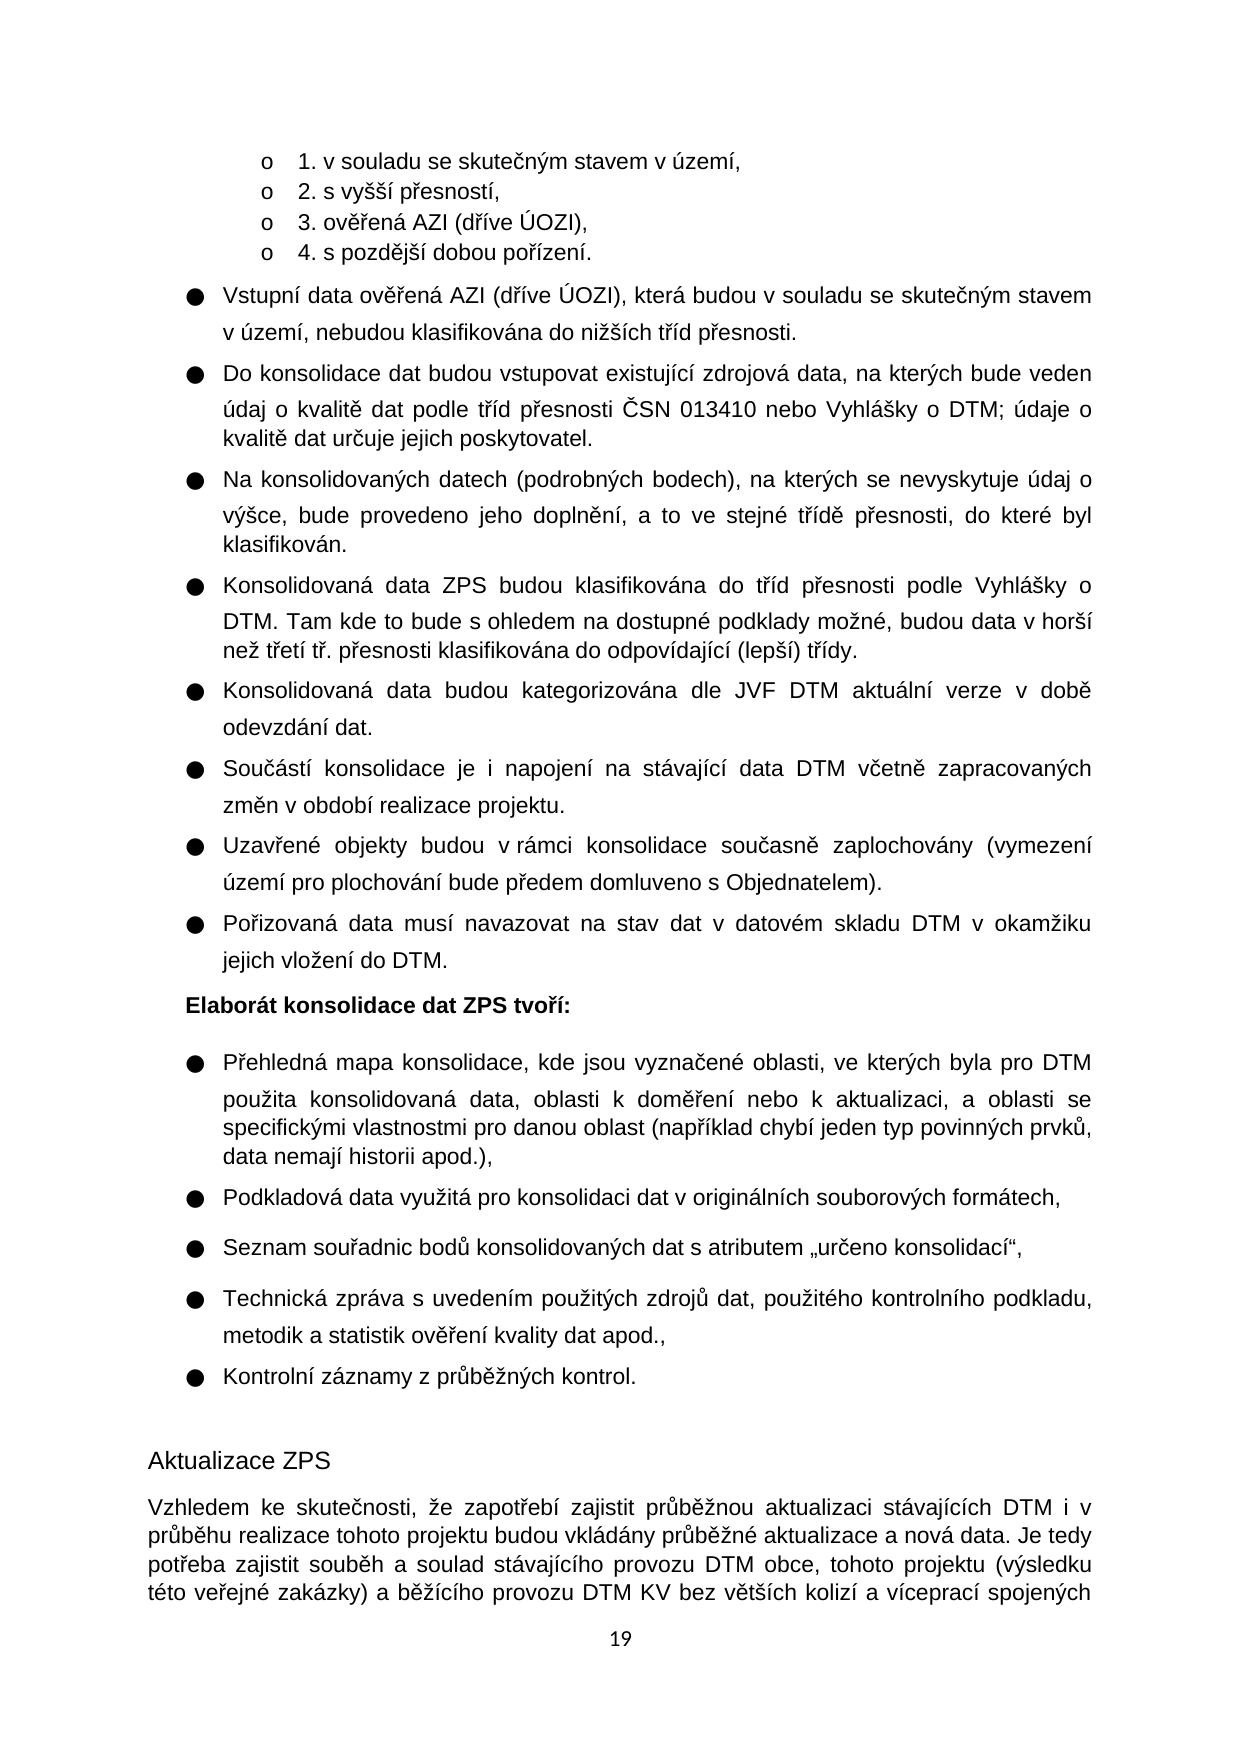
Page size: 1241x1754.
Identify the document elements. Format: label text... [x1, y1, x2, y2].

list 3. ověřená AZI (dříve ÚOZI), [260, 209, 1093, 237]
text Elaborát konsolidace dat ZPS tvoří: [185, 992, 1093, 1018]
list Podkladová data využitá pro konsolidaci dat v originálních souborových formátech, [185, 1171, 1093, 1218]
text Aktualizace ZPS [148, 1446, 1093, 1475]
list Konsolidovaná data ZPS budou klasifikována do tříd přesnosti podle Vyhlášky o DTM. Tam kde to bude s ohledem na dostupné podklady možné, budou data v horší než třetí tř. přesnosti klasifikována do odpovídající (lepší) třídy. [185, 559, 1093, 663]
list Seznam souřadnic bodů konsolidovaných dat s atributem „určeno konsolidací“, [185, 1222, 1093, 1269]
list Na konsolidovaných datech (podrobných bodech), na kterých se nevyskytuje údaj o výšce, bude provedeno jeho doplnění, a to ve stejné třídě přesnosti, do které byl klasifikován. [185, 453, 1093, 557]
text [148, 1494, 1093, 1605]
list Kontrolní záznamy z průběžných kontrol. [185, 1350, 1093, 1397]
list Technická zpráva s uvedením použitých zdrojů dat, použitého kontrolního podkladu, metodik a statistik ověření kvality dat apod., [185, 1273, 1093, 1348]
list Součástí konsolidace je i napojení na stávající data DTM včetně zapracovaných změn v období realizace projektu. [185, 742, 1093, 818]
list Do konsolidace dat budou vstupovat existující zdrojová data, na kterých bude veden údaj o kvalitě dat podle tříd přesnosti ČSN 013410 nebo Vyhlášky o DTM; údaje o kvalitě dat určuje jejich poskytovatel. [185, 347, 1093, 451]
list Vstupní data ověřená AZI (dříve ÚOZI), která budou v souladu se skutečným stavem v území, nebudou klasifikována do nižších tříd přesnosti. [185, 270, 1093, 345]
list Uzavřené objekty budou v rámci konsolidace současně zaplochovány (vymezení území pro plochování bude předem domluveno s Objednatelem). [185, 820, 1093, 895]
list Přehledná mapa konsolidace, kde jsou vyznačené oblasti, ve kterých byla pro DTM použita konsolidovaná data, oblasti k doměření nebo k aktualizaci, a oblasti se specifickými vlastnostmi pro danou oblast (například chybí jeden typ povinných prvků, data nemají historii apod.), [185, 1037, 1093, 1169]
list 2. s vyšší přesností, [260, 178, 1093, 206]
list 4. s pozdější dobou pořízení. [260, 239, 1093, 267]
list Konsolidovaná data budou kategorizována dle JVF DTM aktuální verze v době odevzdání dat. [185, 665, 1093, 740]
list 1. v souladu se skutečným stavem v území, [260, 148, 1093, 176]
list Pořizovaná data musí navazovat na stav dat v datovém skladu DTM v okamžiku jejich vložení do DTM. [185, 897, 1093, 973]
